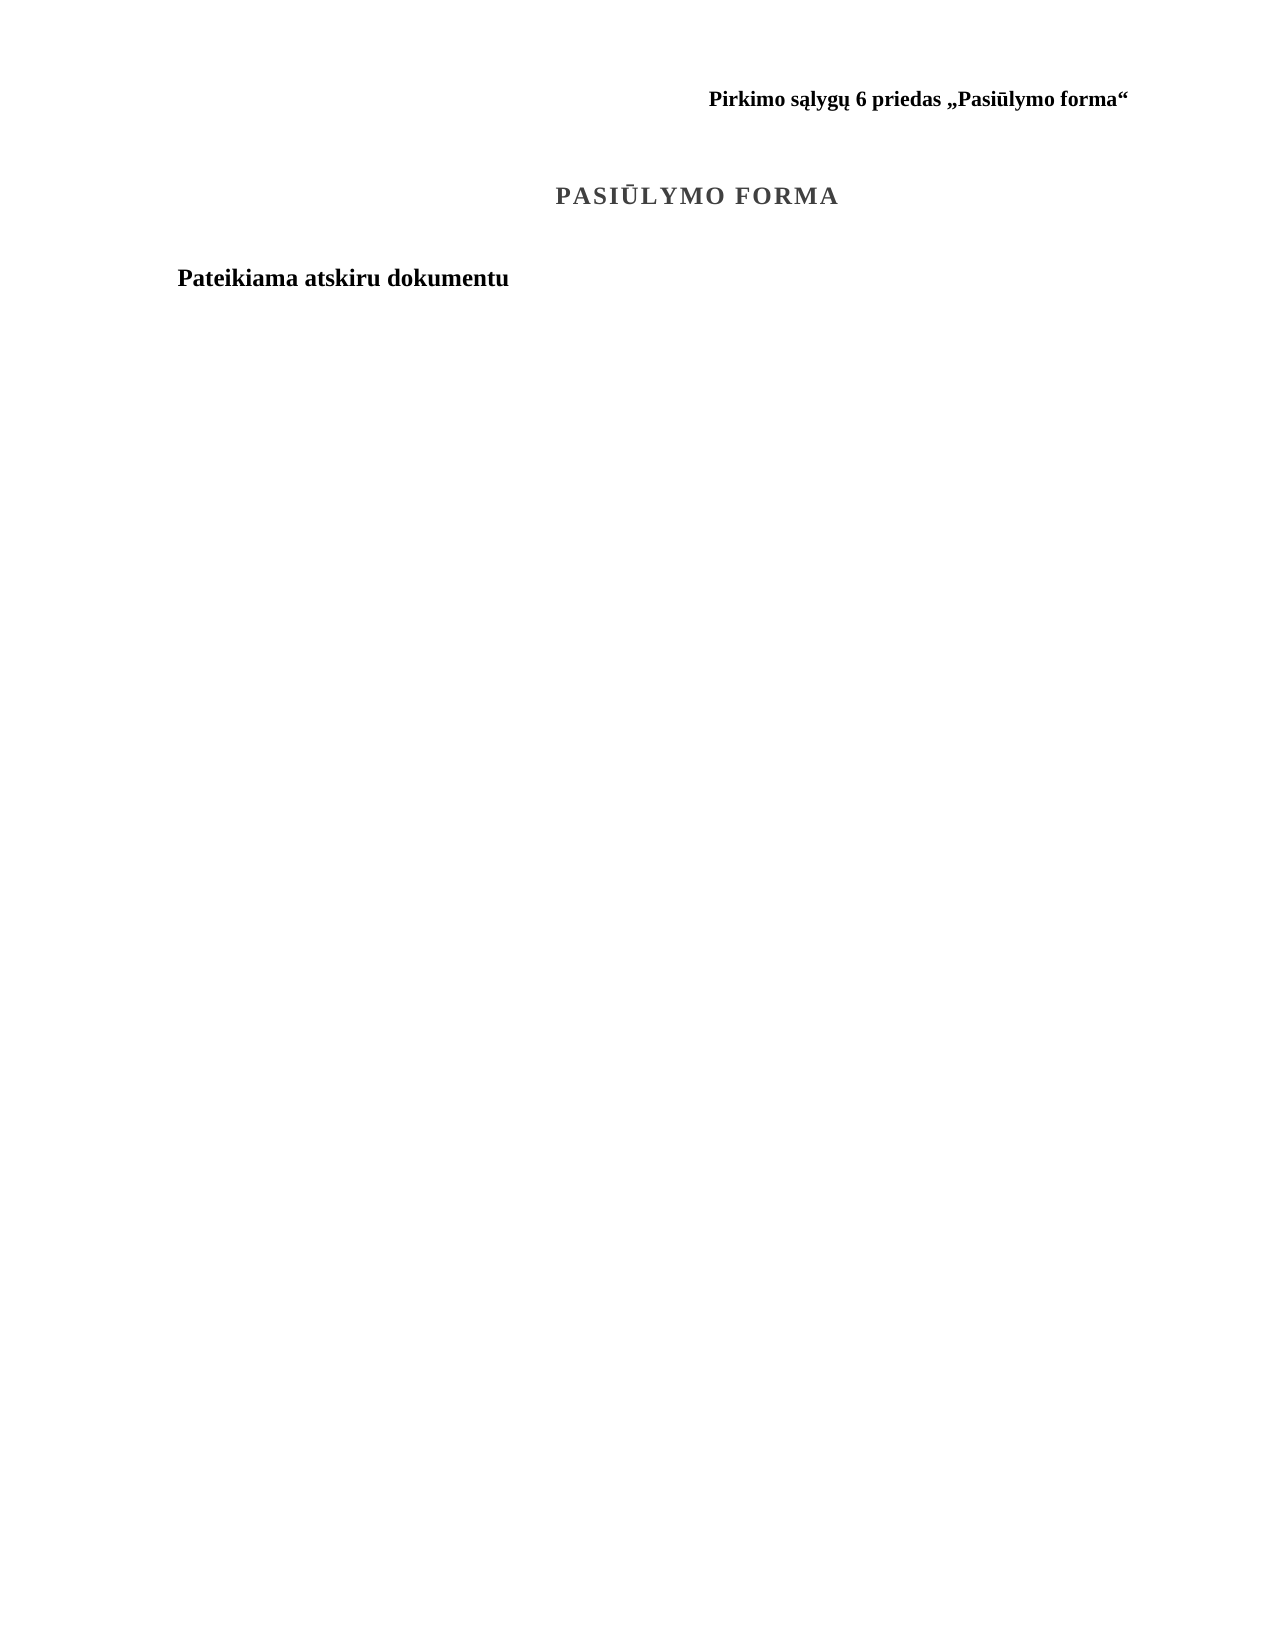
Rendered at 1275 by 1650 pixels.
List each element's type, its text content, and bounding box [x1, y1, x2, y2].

text Pateikiama atskiru dokumentu [177, 263, 1216, 292]
subtitle Pirkimo sąlygų 6 priedas „Pasiūlymo forma“ [709, 86, 1216, 112]
subtitle Pasiūlymo forma [177, 181, 1216, 210]
